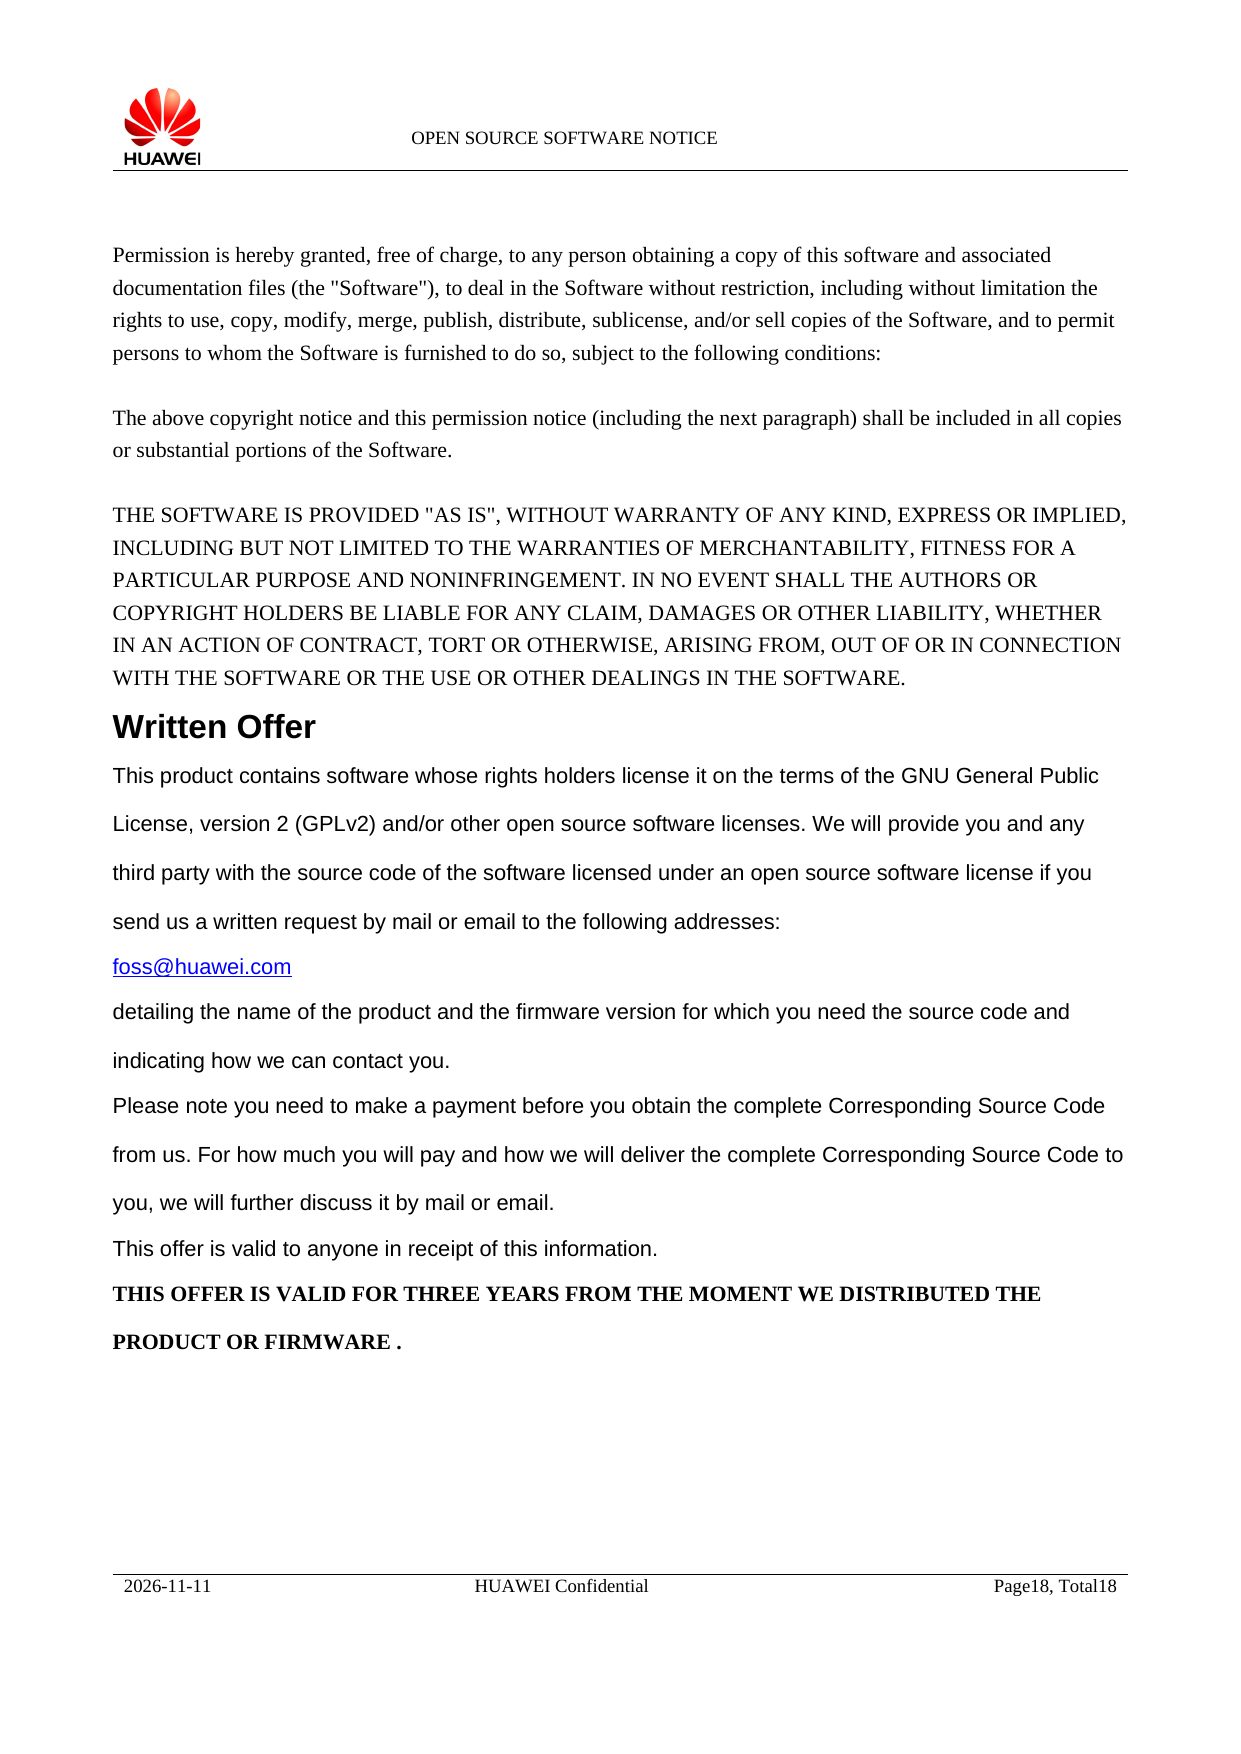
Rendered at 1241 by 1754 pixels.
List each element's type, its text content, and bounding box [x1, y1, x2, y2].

text This offer is valid to anyone in receipt of this information. [112, 1232, 1128, 1264]
text Please note you need to make a payment before you obtain the complete Corresponding Source Code from us. For how much you will pay and how we will deliver the complete Corresponding Source Code to you, we will further discuss it by mail or email. [112, 1089, 1128, 1219]
text Written Offer [112, 694, 1128, 759]
text foss@huawei.com [112, 950, 1128, 983]
picture [124, 88, 201, 165]
text detailing the name of the product and the firmware version for which you need the source code and indicating how we can contact you. [112, 995, 1128, 1077]
text This product contains software whose rights holders license it on the terms of the GNU General Public License, version 2 (GPLv2) and/or other open source software licenses. We will provide you and any third party with the source code of the software licensed under an open source software license if you send us a written request by mail or email to the following addresses: [112, 759, 1128, 938]
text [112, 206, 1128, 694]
text This offer is valid for three years from the moment we distributed the product or firmware . [112, 1277, 1128, 1358]
